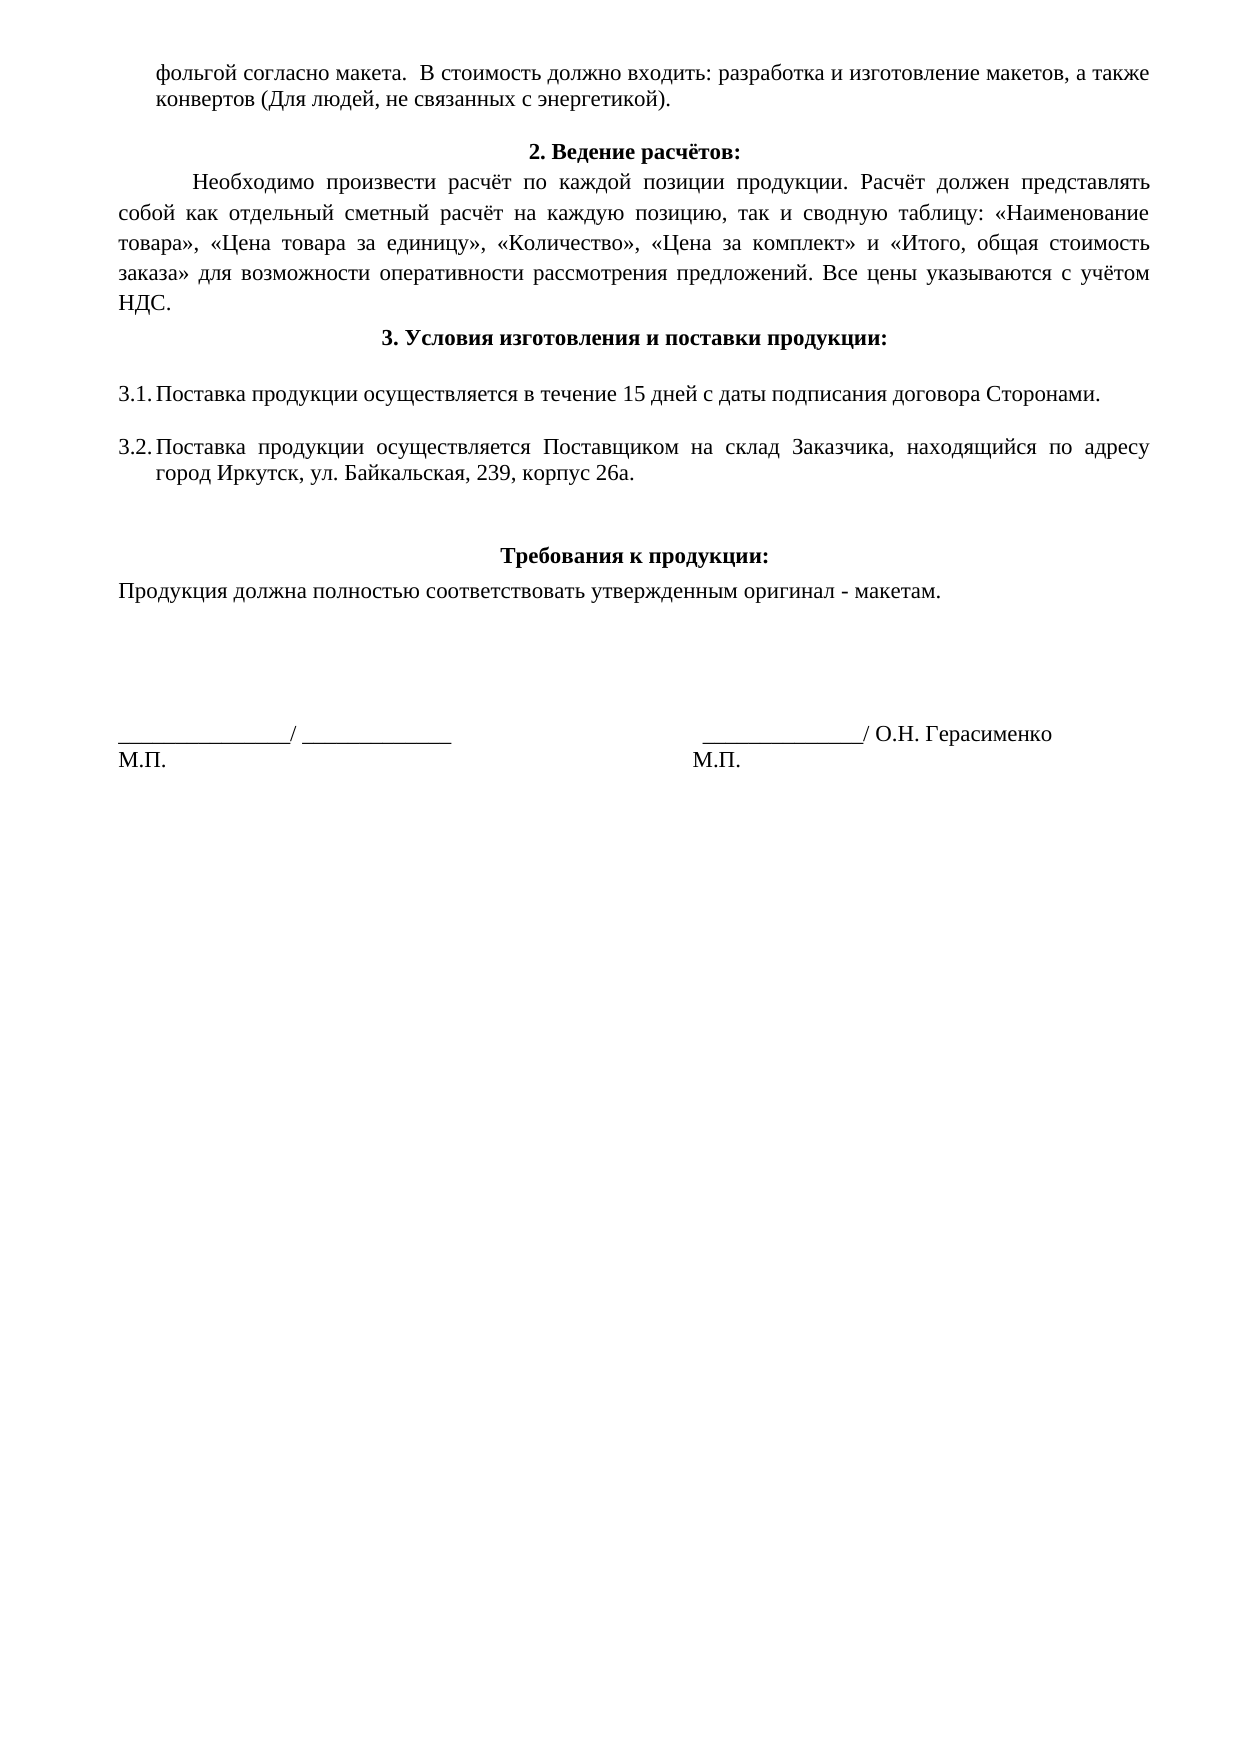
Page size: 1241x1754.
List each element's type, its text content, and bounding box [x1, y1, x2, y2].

text _______________/ _____________ ______________/ О.Н. Герасименко М.П. М.П. [118, 720, 1152, 772]
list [118, 59, 1152, 112]
list Поставка продукции осуществляется в течение 15 дней с даты подписания договора Сторонами. [118, 380, 1152, 407]
list Поставка продукции осуществляется Поставщиком на склад Заказчика, находящийся по адресу город Иркутск, ул. Байкальская, 239, корпус 26а. [118, 433, 1152, 486]
text 2. Ведение расчётов: [118, 138, 1152, 164]
subtitle 3. Условия изготовления и поставки продукции: [118, 324, 1152, 350]
text Необходимо произвести расчёт по каждой позиции продукции. Расчёт должен представлять собой как отдельный сметный расчёт на каждую позицию, так и сводную таблицу: «Наименование товара», «Цена товара за единицу», «Количество», «Цена за комплект» и «Итого, общая стоимость заказа» для возможности оперативности рассмотрения предложений. Все цены указываются c учётом НДС. [118, 168, 1152, 316]
subtitle Требования к продукции: [118, 542, 1152, 569]
subtitle Продукция должна полностью соответствовать утвержденным оригинал - макетам. [118, 577, 1152, 603]
